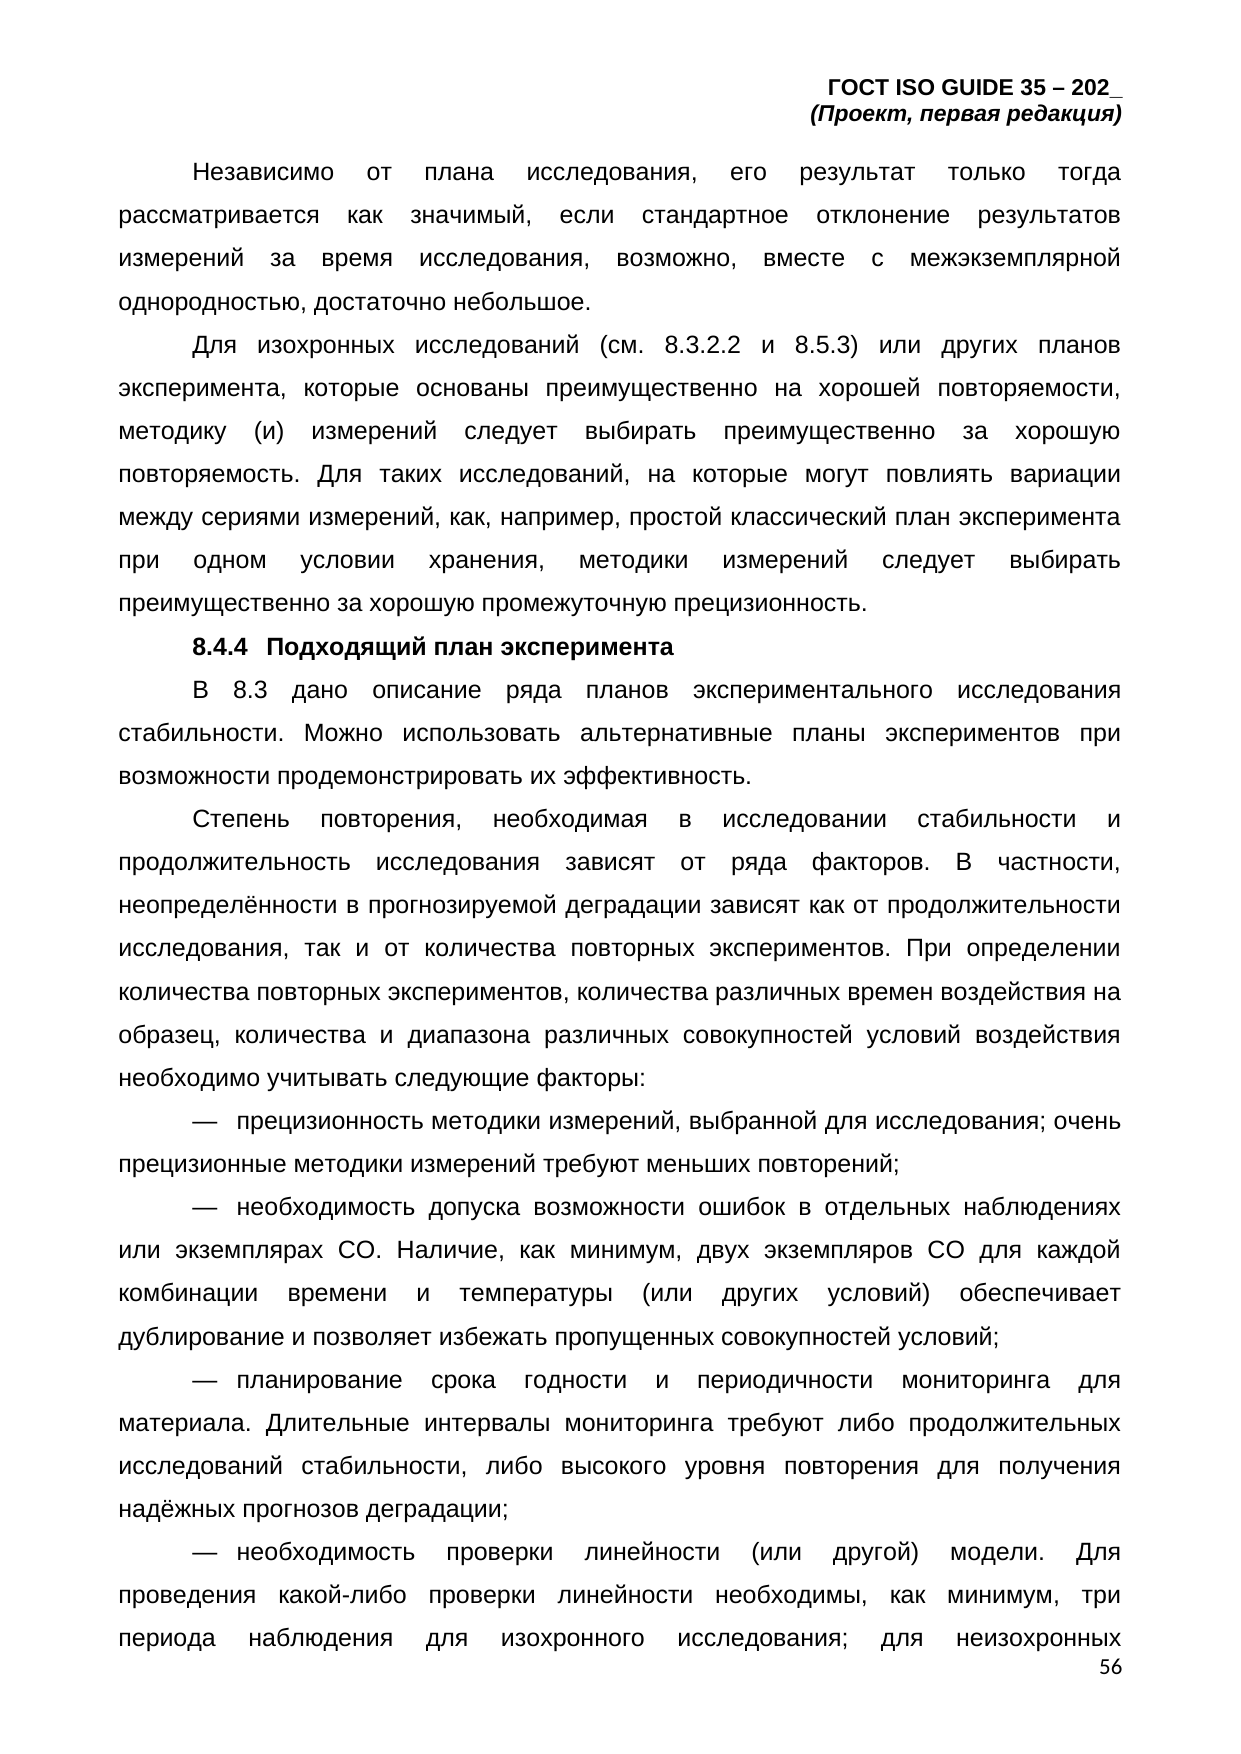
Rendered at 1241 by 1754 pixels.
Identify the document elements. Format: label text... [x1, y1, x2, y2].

text — необходимость допуска возможности ошибок в отдельных наблюдениях или экземплярах СО. Наличие, как минимум, двух экземпляров СО для каждой комбинации времени и температуры (или других условий) обеспечивает дублирование и позволяет избежать пропущенных совокупностей условий; [118, 1192, 1122, 1350]
text — прецизионность методики измерений, выбранной для исследования; очень прецизионные методики измерений требуют меньших повторений; [118, 1106, 1122, 1178]
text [118, 1537, 1122, 1652]
text Независимо от плана исследования, его результат только тогда рассматривается как значимый, если стандартное отклонение результатов измерений за время исследования, возможно, вместе с межэкземплярной однородностью, достаточно небольшое. [118, 157, 1122, 315]
text — планирование срока годности и периодичности мониторинга для материала. Длительные интервалы мониторинга требуют либо продолжительных исследований стабильности, либо высокого уровня повторения для получения надёжных прогнозов деградации; [118, 1364, 1122, 1523]
text В 8.3 дано описание ряда планов экспериментального исследования стабильности. Можно использовать альтернативные планы экспериментов при возможности продемонстрировать их эффективность. [118, 674, 1122, 789]
text Степень повторения, необходимая в исследовании стабильности и продолжительность исследования зависят от ряда факторов. В частности, неопределённости в прогнозируемой деградации зависят как от продолжительности исследования, так и от количества повторных экспериментов. При определении количества повторных экспериментов, количества различных времен воздействия на образец, количества и диапазона различных совокупностей условий воздействия необходимо учитывать следующие факторы: [118, 804, 1122, 1091]
text Для изохронных исследований (см. 8.3.2.2 и 8.5.3) или других планов эксперимента, которые основаны преимущественно на хорошей повторяемости, методику (и) измерений следует выбирать преимущественно за хорошую повторяемость. Для таких исследований, на которые могут повлиять вариации между сериями измерений, как, например, простой классический план эксперимента при одном условии хранения, методики измерений следует выбирать преимущественно за хорошую промежуточную прецизионность. [118, 329, 1122, 617]
text 8.4.4 Подходящий план эксперимента [118, 631, 1122, 660]
